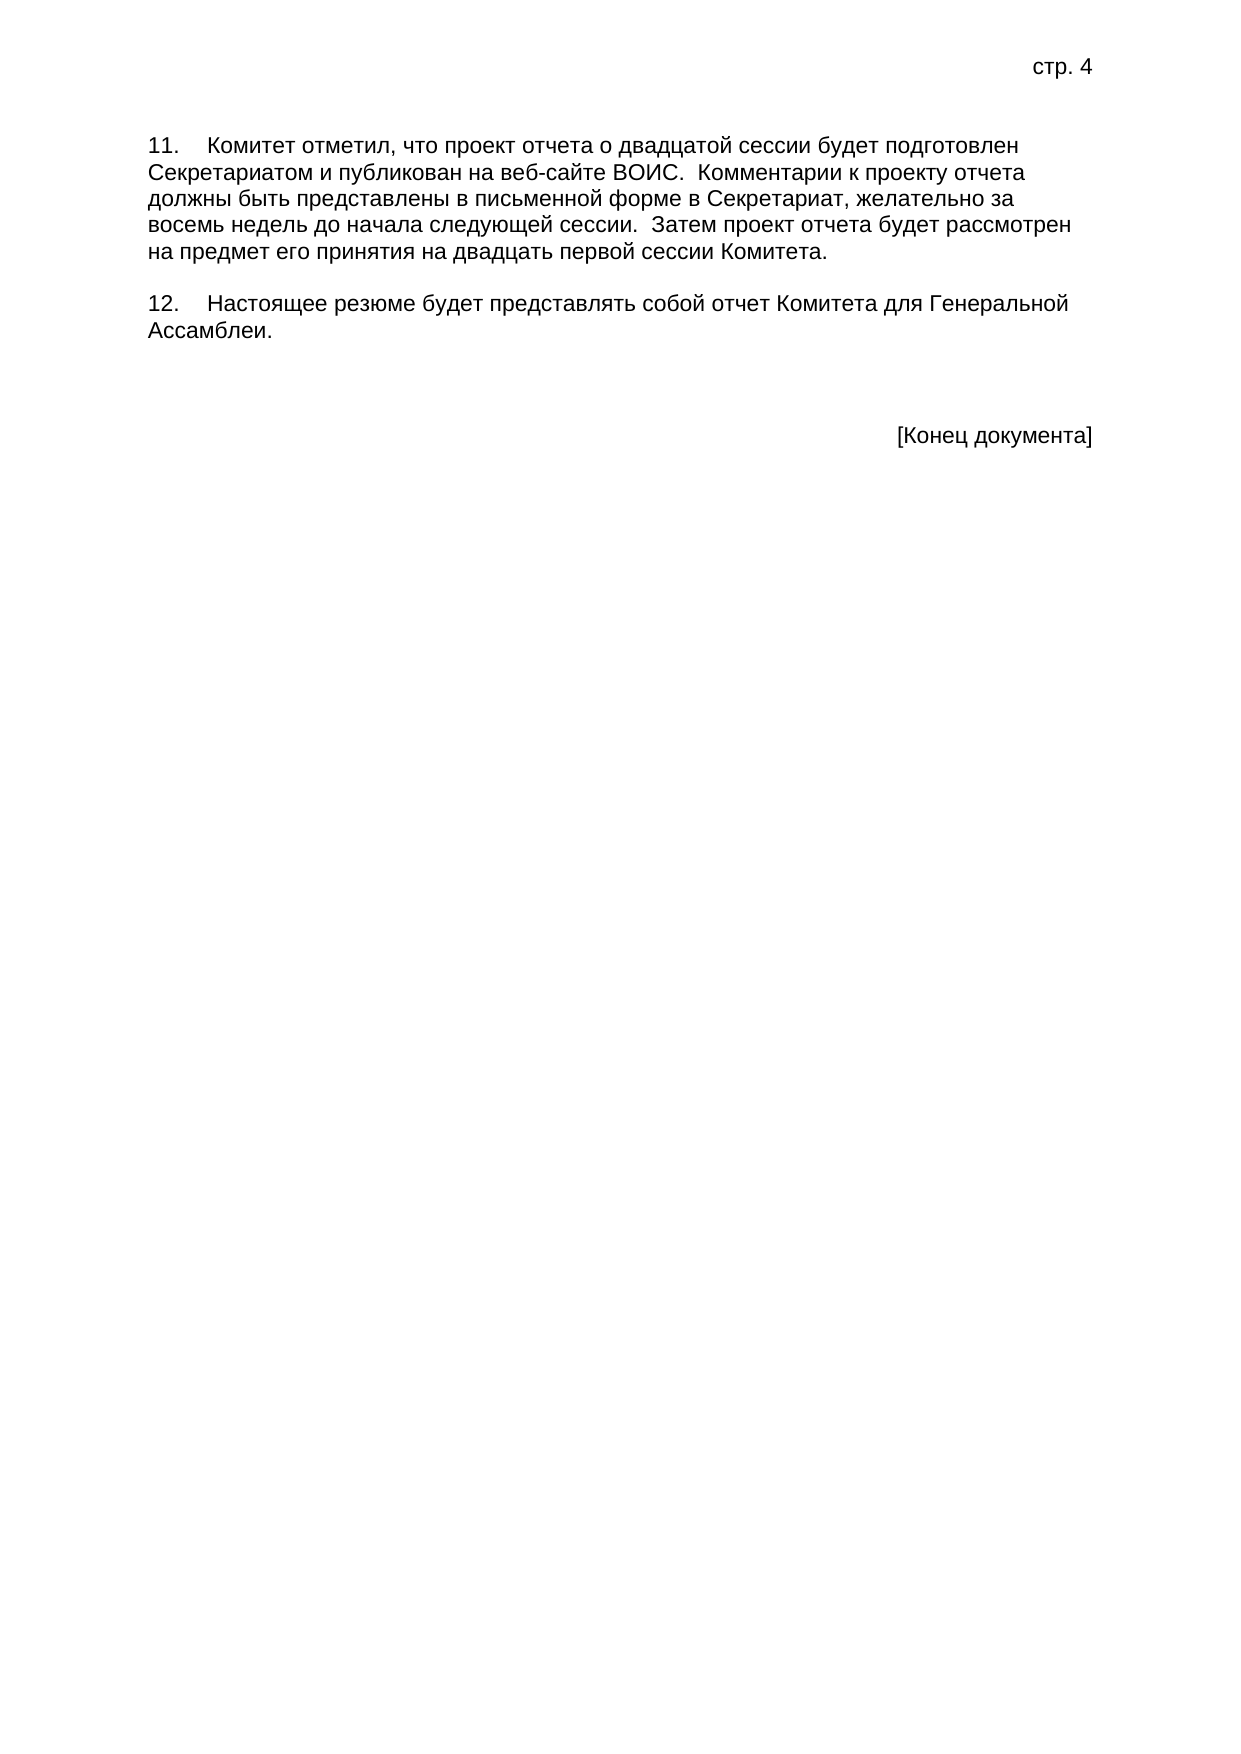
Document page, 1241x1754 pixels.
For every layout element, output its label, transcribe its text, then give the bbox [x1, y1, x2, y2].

text 11. Комитет отметил, что проект отчета о двадцатой сессии будет подготовлен Секретариатом и публикован на веб-сайте ВОИС. Комментарии к проекту отчета должны быть представлены в письменной форме в Секретариат, желательно за восемь недель до начала следующей сессии. Затем проект отчета будет рассмотрен на предмет его принятия на двадцать первой сессии Комитета. [148, 132, 1092, 264]
text 12. Настоящее резюме будет представлять собой отчет Комитета для Генеральной Ассамблеи. [148, 290, 1092, 343]
text [Конец документа] [148, 422, 1092, 448]
